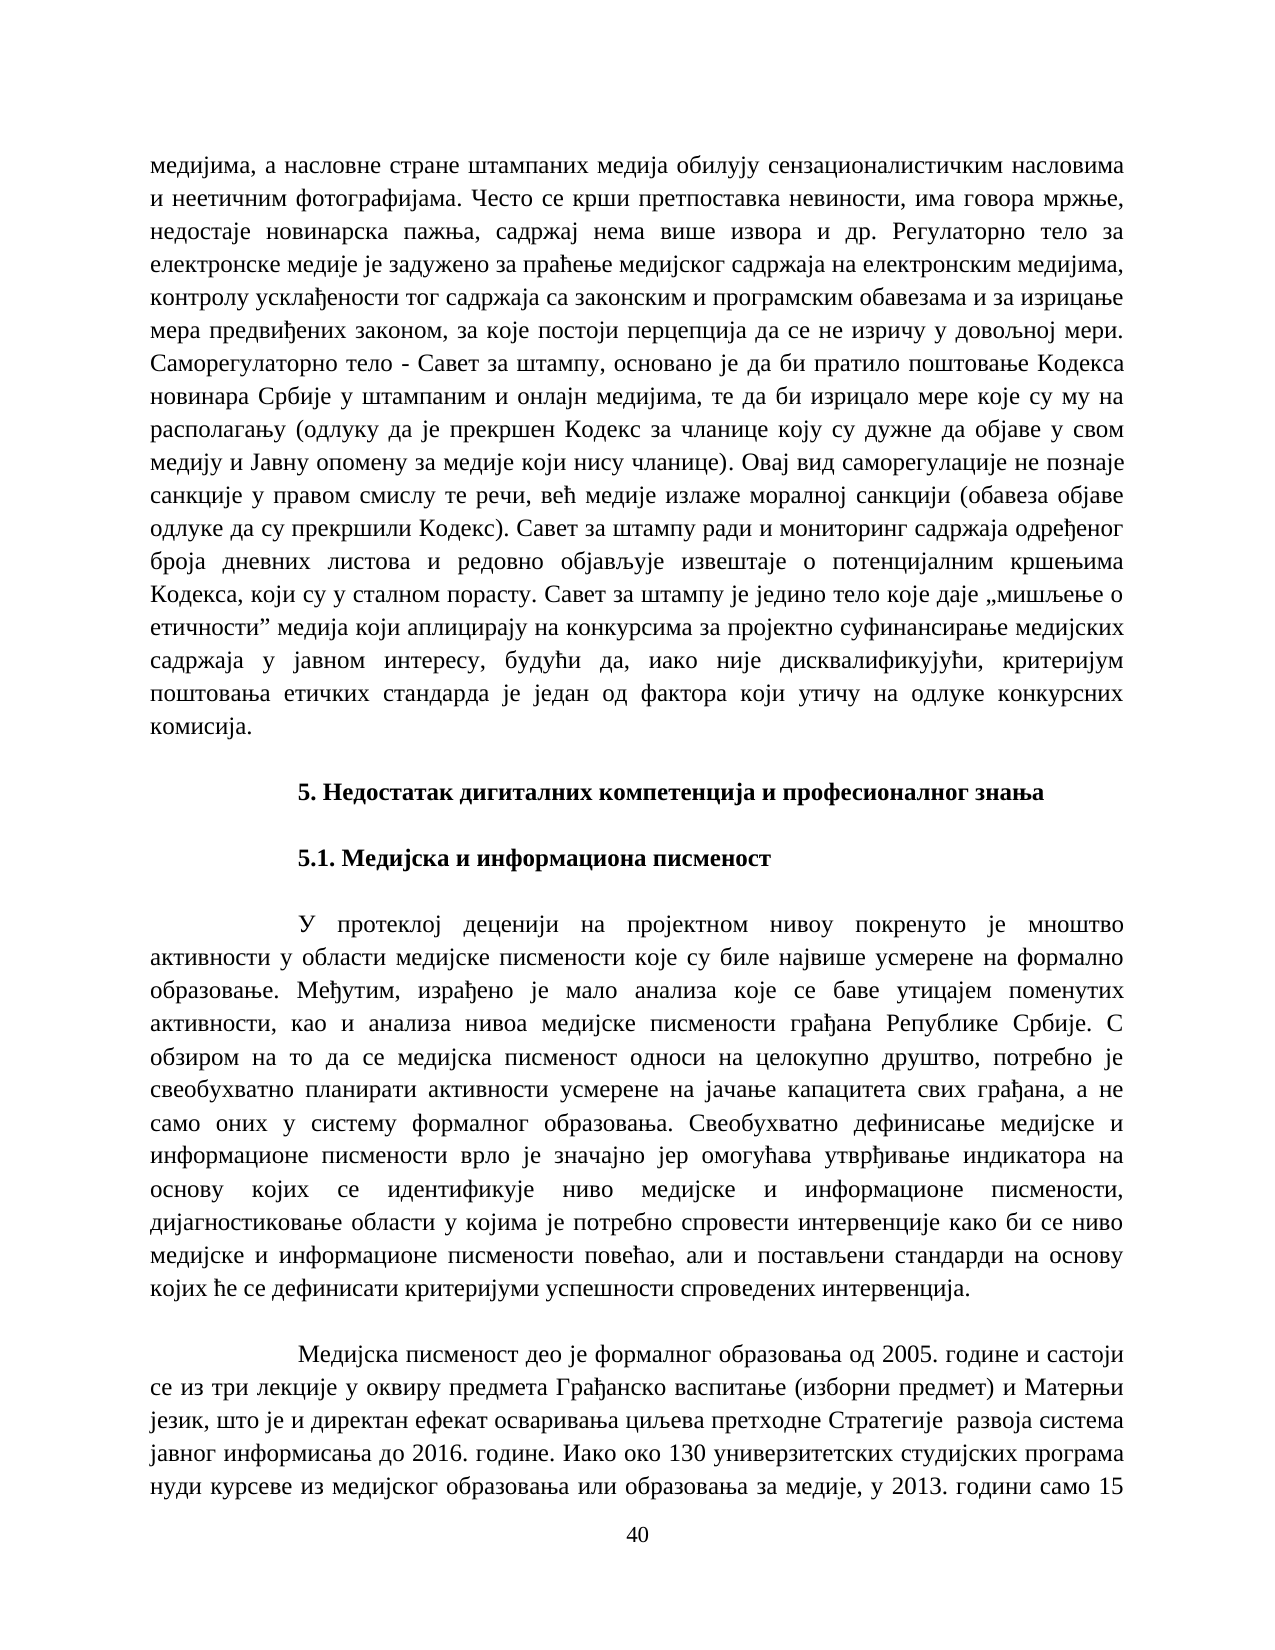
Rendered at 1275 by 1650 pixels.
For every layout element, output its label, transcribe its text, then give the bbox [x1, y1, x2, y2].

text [150, 1339, 1125, 1499]
text У протеклој деценији на пројектном нивоу покренуто је мноштво активности у области медијске писмености које су биле највише усмерене на формално образовање. Међутим, израђено је мало анализа које се баве утицајем поменутих активности, као и анализа нивоа медијске писмености грађана Републике Србије. С обзиром на то да се медијска писменост односи на целокупно друштво, потребно је свеобухватно планирати активности усмерене на јачање капацитета свих грађана, а не само оних у систему формалног образовања. Свеобухватно дефинисање медијске и информационе писмености врло је значајно јер омогућава утврђивање индикатора на основу којих се идентификује ниво медијске и информационе писмености, дијагностиковање области у којима је потребно спровести интервенције како би се ниво медијске и информационе писмености повећао, али и постављени стандарди на основу којих ће се дефинисати критеријуми успешности спроведених интервенција. [150, 909, 1125, 1301]
list 5. Недостатак дигиталних компетенција и професионалног знања [150, 777, 1125, 806]
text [150, 150, 1125, 381]
text 5.1. Медијска и информациона писменост [150, 843, 1125, 872]
